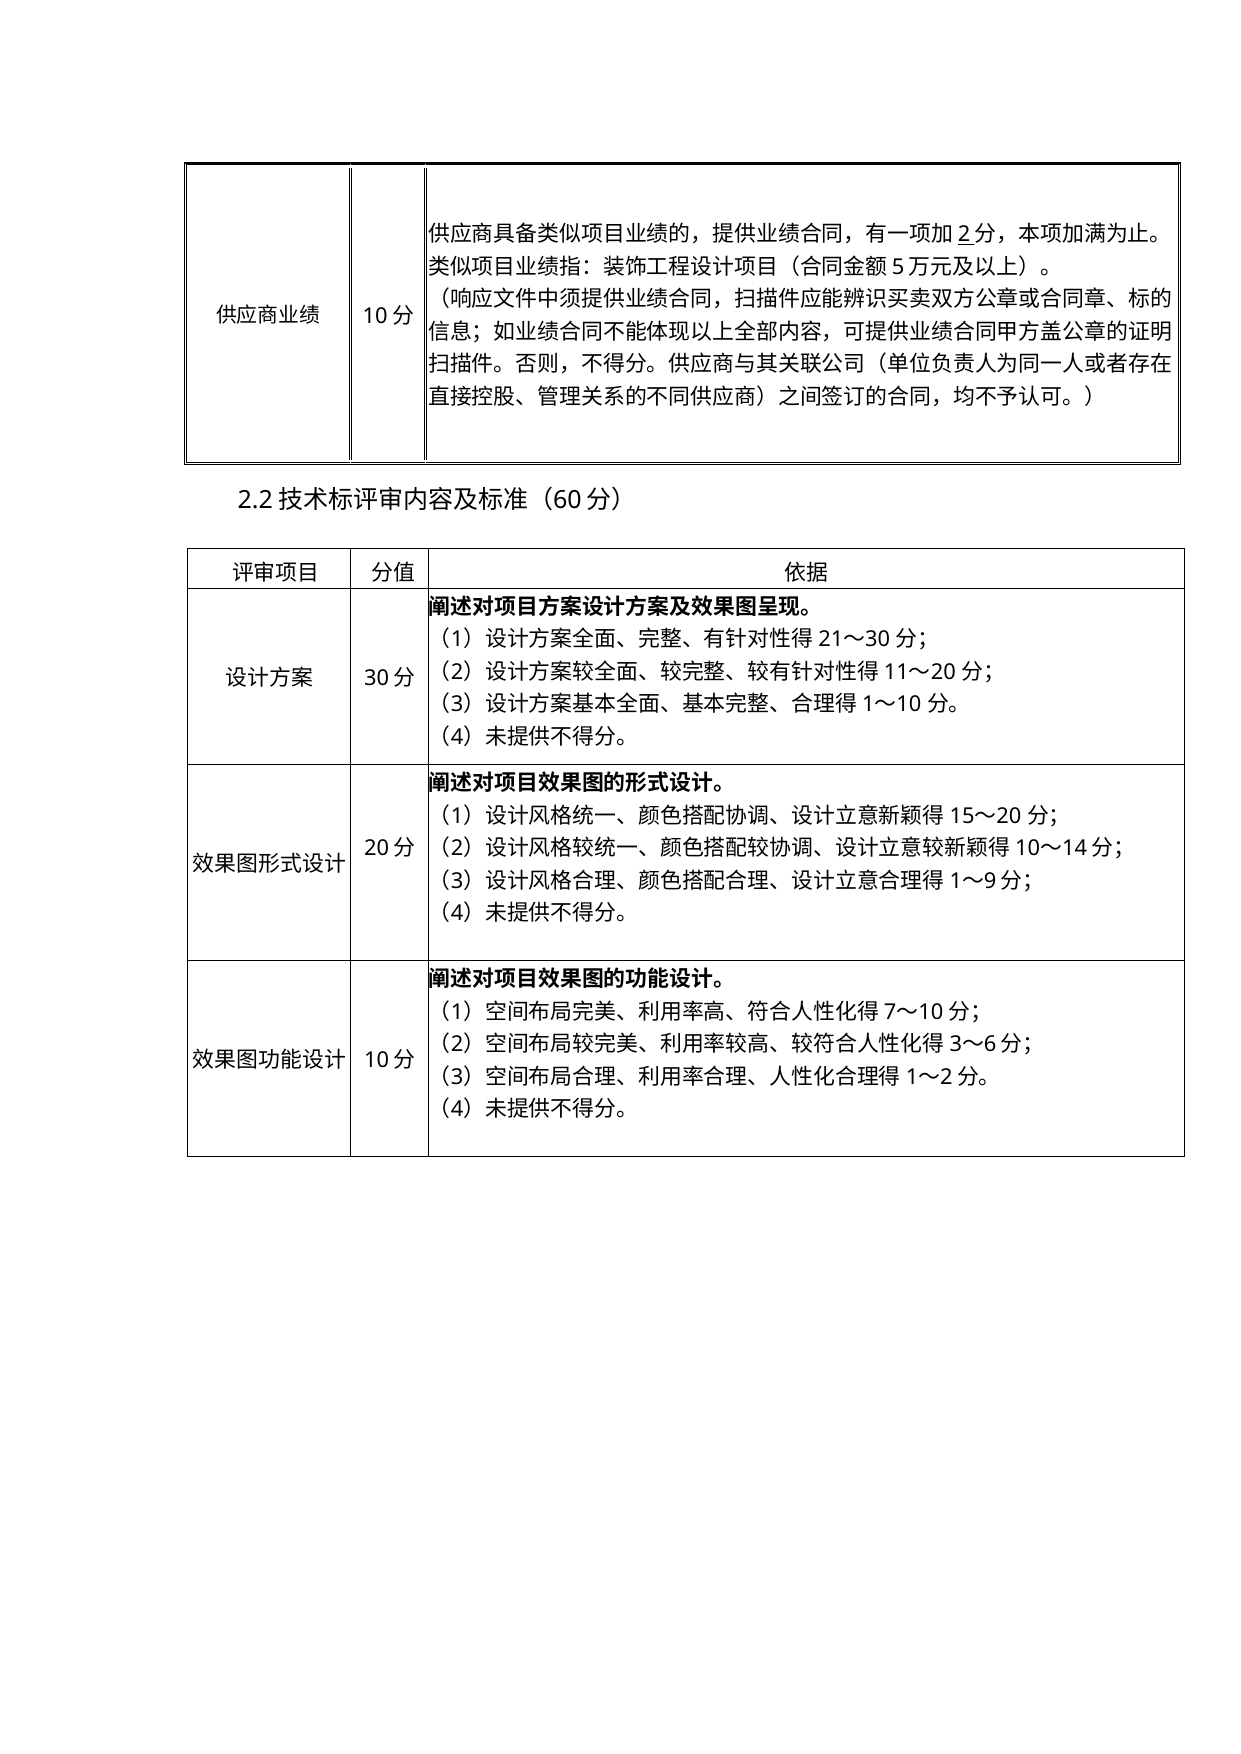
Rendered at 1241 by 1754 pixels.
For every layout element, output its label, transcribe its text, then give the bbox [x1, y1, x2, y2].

table_cell 效果图功能设计 [188, 961, 350, 1156]
table_cell 供应商业绩 [187, 165, 351, 462]
table_cell 阐述对项目效果图的形式设计。 （1）设计风格统一、颜色搭配协调、设计立意新颖得 15～20 分； （2）设计风格较统一、颜色搭配较协调、设计立意较新颖得 10～14分； （3）设计风格合理、颜色搭配合理、设计立意合理得 1～9分； （4）未提供不得分。 [429, 765, 1184, 960]
table_cell 供应商具备类似项目业绩的，提供业绩合同，有一项加 2分，本项加满为止。 类似项目业绩指：装饰工程设计项目（合同金额5万元及以上）。 （响应文件中须提供业绩合同，扫描件应能辨识买卖双方公章或合同章、标的信息；如业绩合同不能体现以上全部内容，可提供业绩合同甲方盖公章的证明扫描件。否则，不得分。供应商与其关联公司（单位负责人为同一人或者存在直接控股、管理关系的不同供应商）之间签订的合同，均不予认可。） [426, 165, 1178, 462]
table_cell 10分 [351, 165, 426, 462]
text 2.2技术标评审内容及标准（60分） [187, 465, 1053, 530]
table_cell 设计方案 [188, 589, 350, 764]
table_cell 30分 [351, 589, 428, 764]
table_cell 10分 [351, 961, 428, 1156]
table_cell 阐述对项目效果图的功能设计。 （1）空间布局完美、利用率高、符合人性化得 7～10 分； （2）空间布局较完美、利用率较高、较符合人性化得 3～6分； （3）空间布局合理、利用率合理、人性化合理得 1～2分。 （4）未提供不得分。 [429, 961, 1184, 1156]
table_cell 阐述对项目方案设计方案及效果图呈现。 （1）设计方案全面、完整、有针对性得 21～30 分； （2）设计方案较全面、较完整、较有针对性得 11～20 分； （3）设计方案基本全面、基本完整、合理得 1～10 分。 （4）未提供不得分。 [429, 589, 1184, 764]
table_cell 20分 [351, 765, 428, 960]
table_header 依据 [429, 549, 1184, 587]
table_header 分值 [351, 549, 428, 587]
table_cell 效果图形式设计 [188, 765, 350, 960]
table_header 评审项目 [188, 549, 350, 587]
